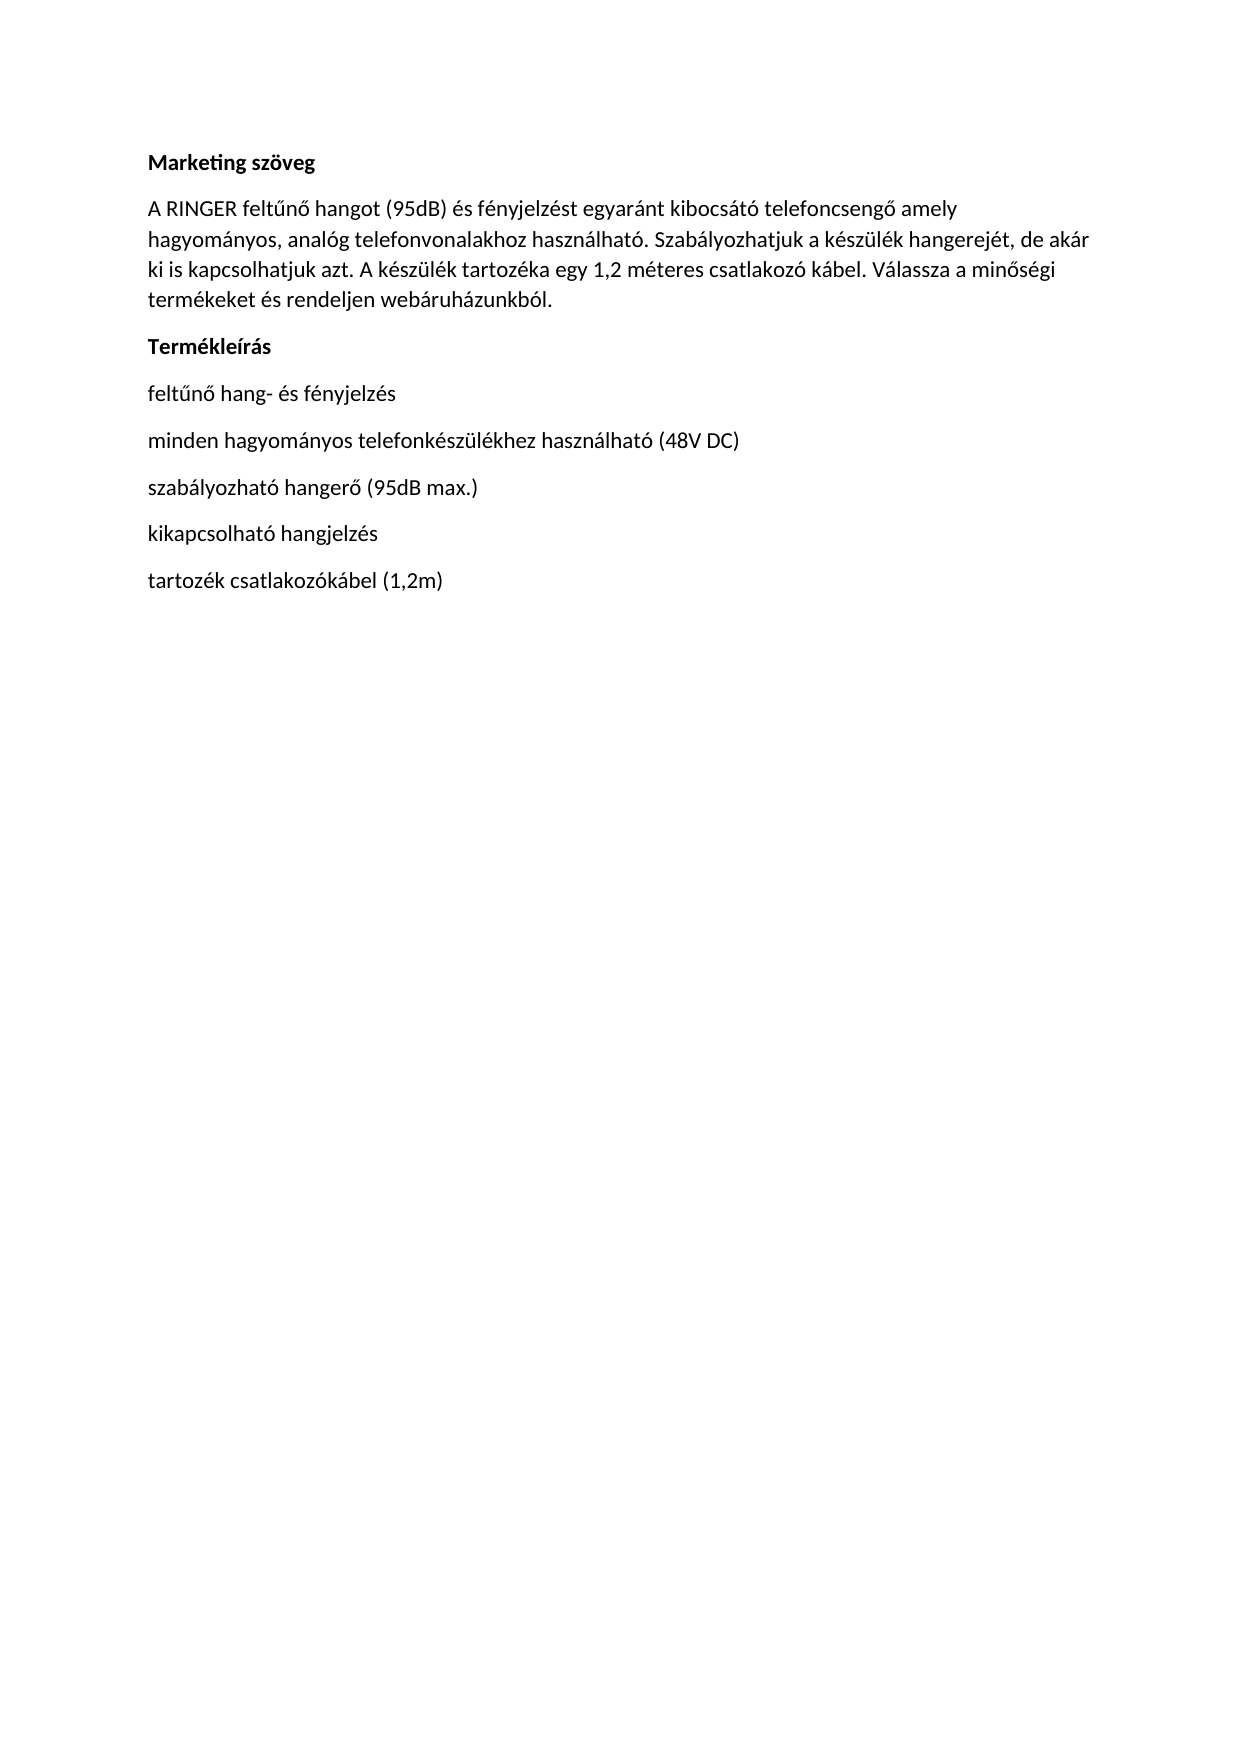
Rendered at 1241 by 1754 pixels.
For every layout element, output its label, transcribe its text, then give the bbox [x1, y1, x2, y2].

text minden hagyományos telefonkészülékhez használható (48V DC) [148, 426, 1093, 454]
text szabályozható hangerő (95dB max.) [148, 473, 1093, 501]
text tartozék csatlakozókábel (1,2m) [148, 566, 1093, 594]
text kikapcsolható hangjelzés [148, 519, 1093, 547]
text A RINGER feltűnő hangot (95dB) és fényjelzést egyaránt kibocsátó telefoncsengő amely hagyományos, analóg telefonvonalakhoz használható. Szabályozhatjuk a készülék hangerejét, de akár ki is kapcsolhatjuk azt. A készülék tartozéka egy 1,2 méteres csatlakozó kábel. Válassza a minőségi termékeket és rendeljen webáruházunkból. [148, 194, 1093, 313]
text Marketing szöveg [148, 148, 1093, 176]
text feltűnő hang- és fényjelzés [148, 379, 1093, 407]
text Termékleírás [148, 332, 1093, 360]
